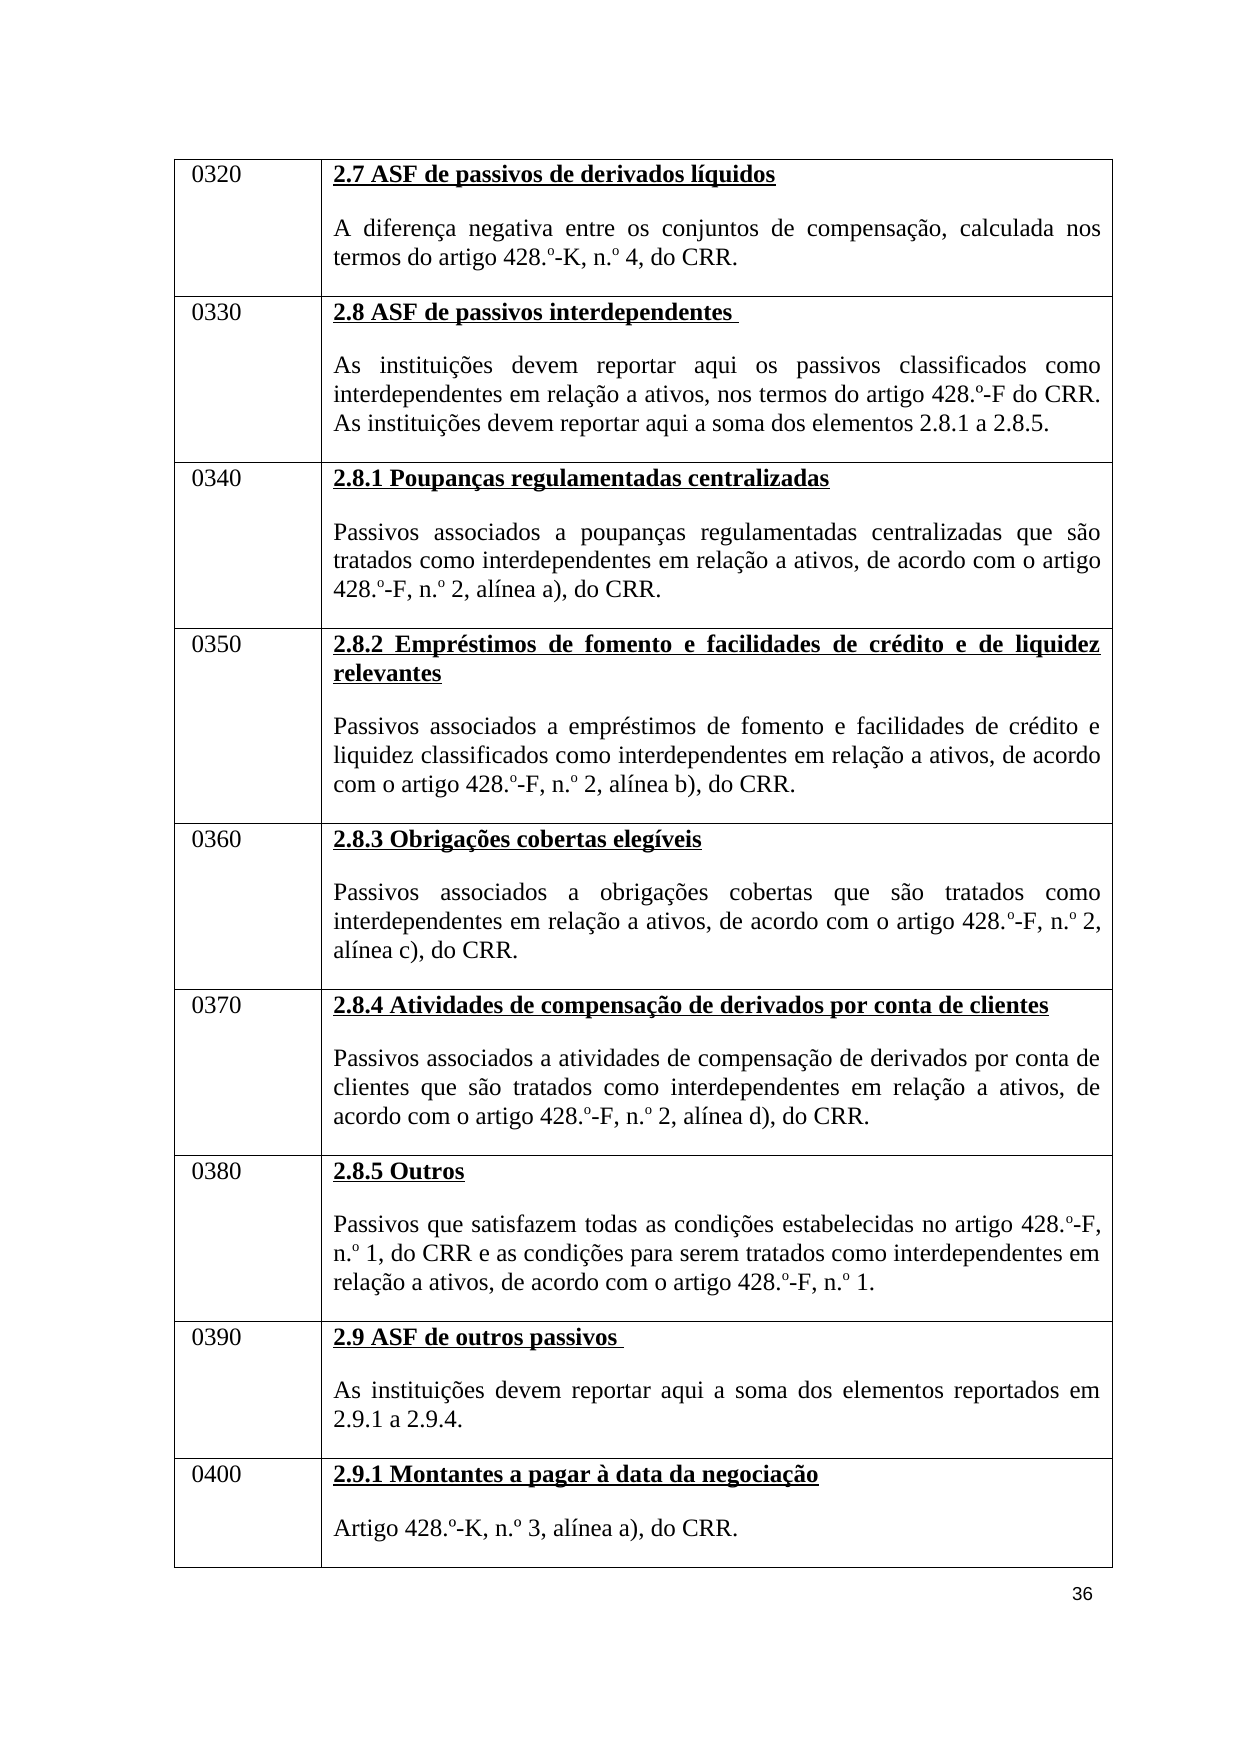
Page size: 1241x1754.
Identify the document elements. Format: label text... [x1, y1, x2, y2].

table_cell 0350 [175, 629, 321, 823]
table_cell 0400 [175, 1459, 321, 1567]
table_cell 0380 [175, 1156, 321, 1321]
table_cell 2.8.2 Empréstimos de fomento e facilidades de crédito e de liquidez relevantes Passivos associados a empréstimos de fomento e facilidades de crédito e liquidez classificados como interdependentes em relação a ativos, de acordo com o artigo 428.o-F, n.o 2, alínea b), do CRR. [322, 629, 1112, 823]
table_cell 2.8.4 Atividades de compensação de derivados por conta de clientes Passivos associados a atividades de compensação de derivados por conta de clientes que são tratados como interdependentes em relação a ativos, de acordo com o artigo 428.o-F, n.o 2, alínea d), do CRR. [322, 990, 1112, 1155]
table_cell 0370 [175, 990, 321, 1155]
table_cell 0340 [175, 463, 321, 628]
table_cell 0390 [175, 1322, 321, 1458]
table_cell 2.8.3 Obrigações cobertas elegíveis Passivos associados a obrigações cobertas que são tratados como interdependentes em relação a ativos, de acordo com o artigo 428.o-F, n.o 2, alínea c), do CRR. [322, 824, 1112, 989]
table_cell 2.8.5 Outros Passivos que satisfazem todas as condições estabelecidas no artigo 428.o-F, n.o 1, do CRR e as condições para serem tratados como interdependentes em relação a ativos, de acordo com o artigo 428.o-F, n.o 1. [322, 1156, 1112, 1321]
table_cell 0320 [175, 160, 321, 296]
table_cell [322, 1459, 1112, 1567]
table_cell 2.8.1 Poupanças regulamentadas centralizadas Passivos associados a poupanças regulamentadas centralizadas que são tratados como interdependentes em relação a ativos, de acordo com o artigo 428.o-F, n.o 2, alínea a), do CRR. [322, 463, 1112, 628]
table_cell 2.8 ASF de passivos interdependentes As instituições devem reportar aqui os passivos classificados como interdependentes em relação a ativos, nos termos do artigo 428.º-F do CRR. As instituições devem reportar aqui a soma dos elementos 2.8.1 a 2.8.5. [322, 297, 1112, 462]
table_cell 0360 [175, 824, 321, 989]
table_cell 0330 [175, 297, 321, 462]
table_cell 2.7 ASF de passivos de derivados líquidos A diferença negativa entre os conjuntos de compensação, calculada nos termos do artigo 428.o-K, n.o 4, do CRR. [322, 160, 1112, 296]
table_cell 2.9 ASF de outros passivos As instituições devem reportar aqui a soma dos elementos reportados em 2.9.1 a 2.9.4. [322, 1322, 1112, 1458]
